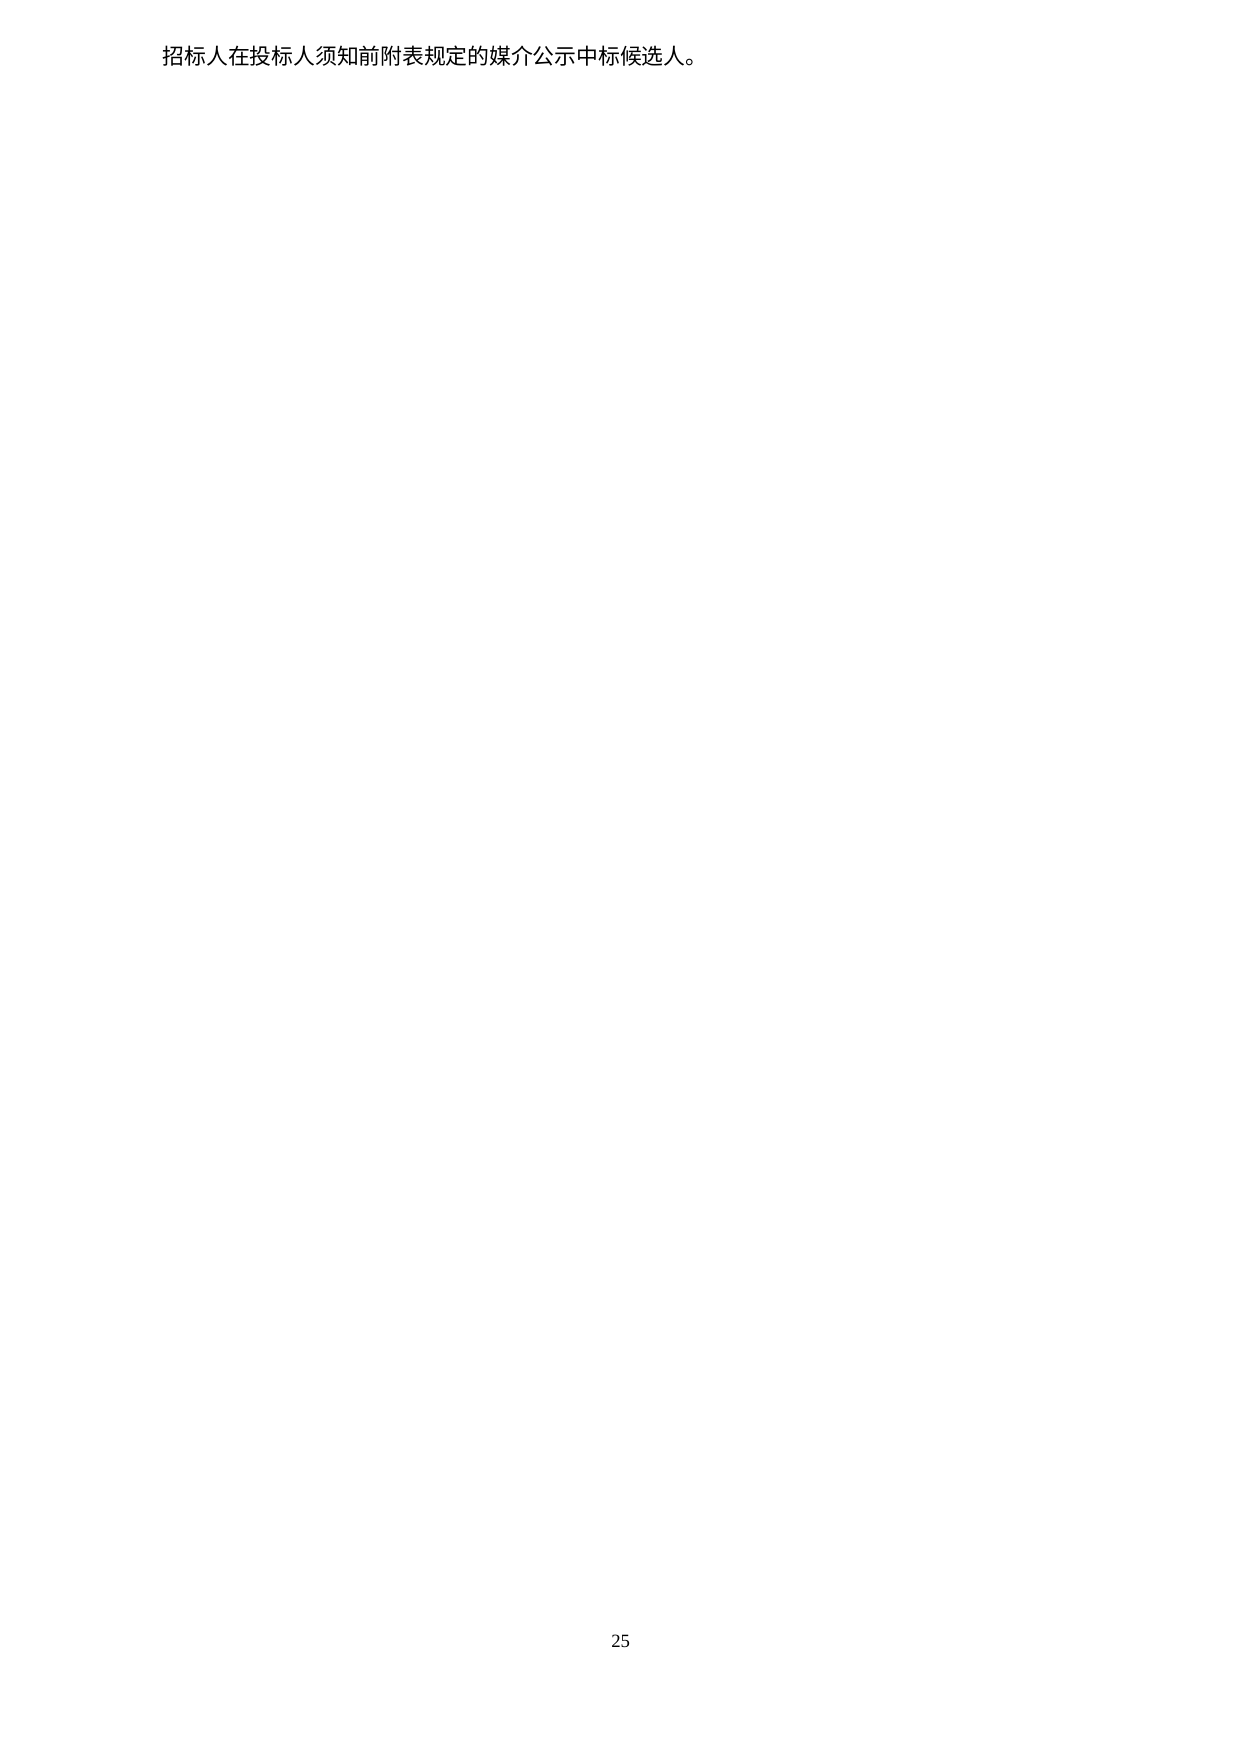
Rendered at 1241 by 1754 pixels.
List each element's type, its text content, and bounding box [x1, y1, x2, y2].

text 招标人在投标人须知前附表规定的媒介公示中标候选人。 [163, 42, 1123, 70]
